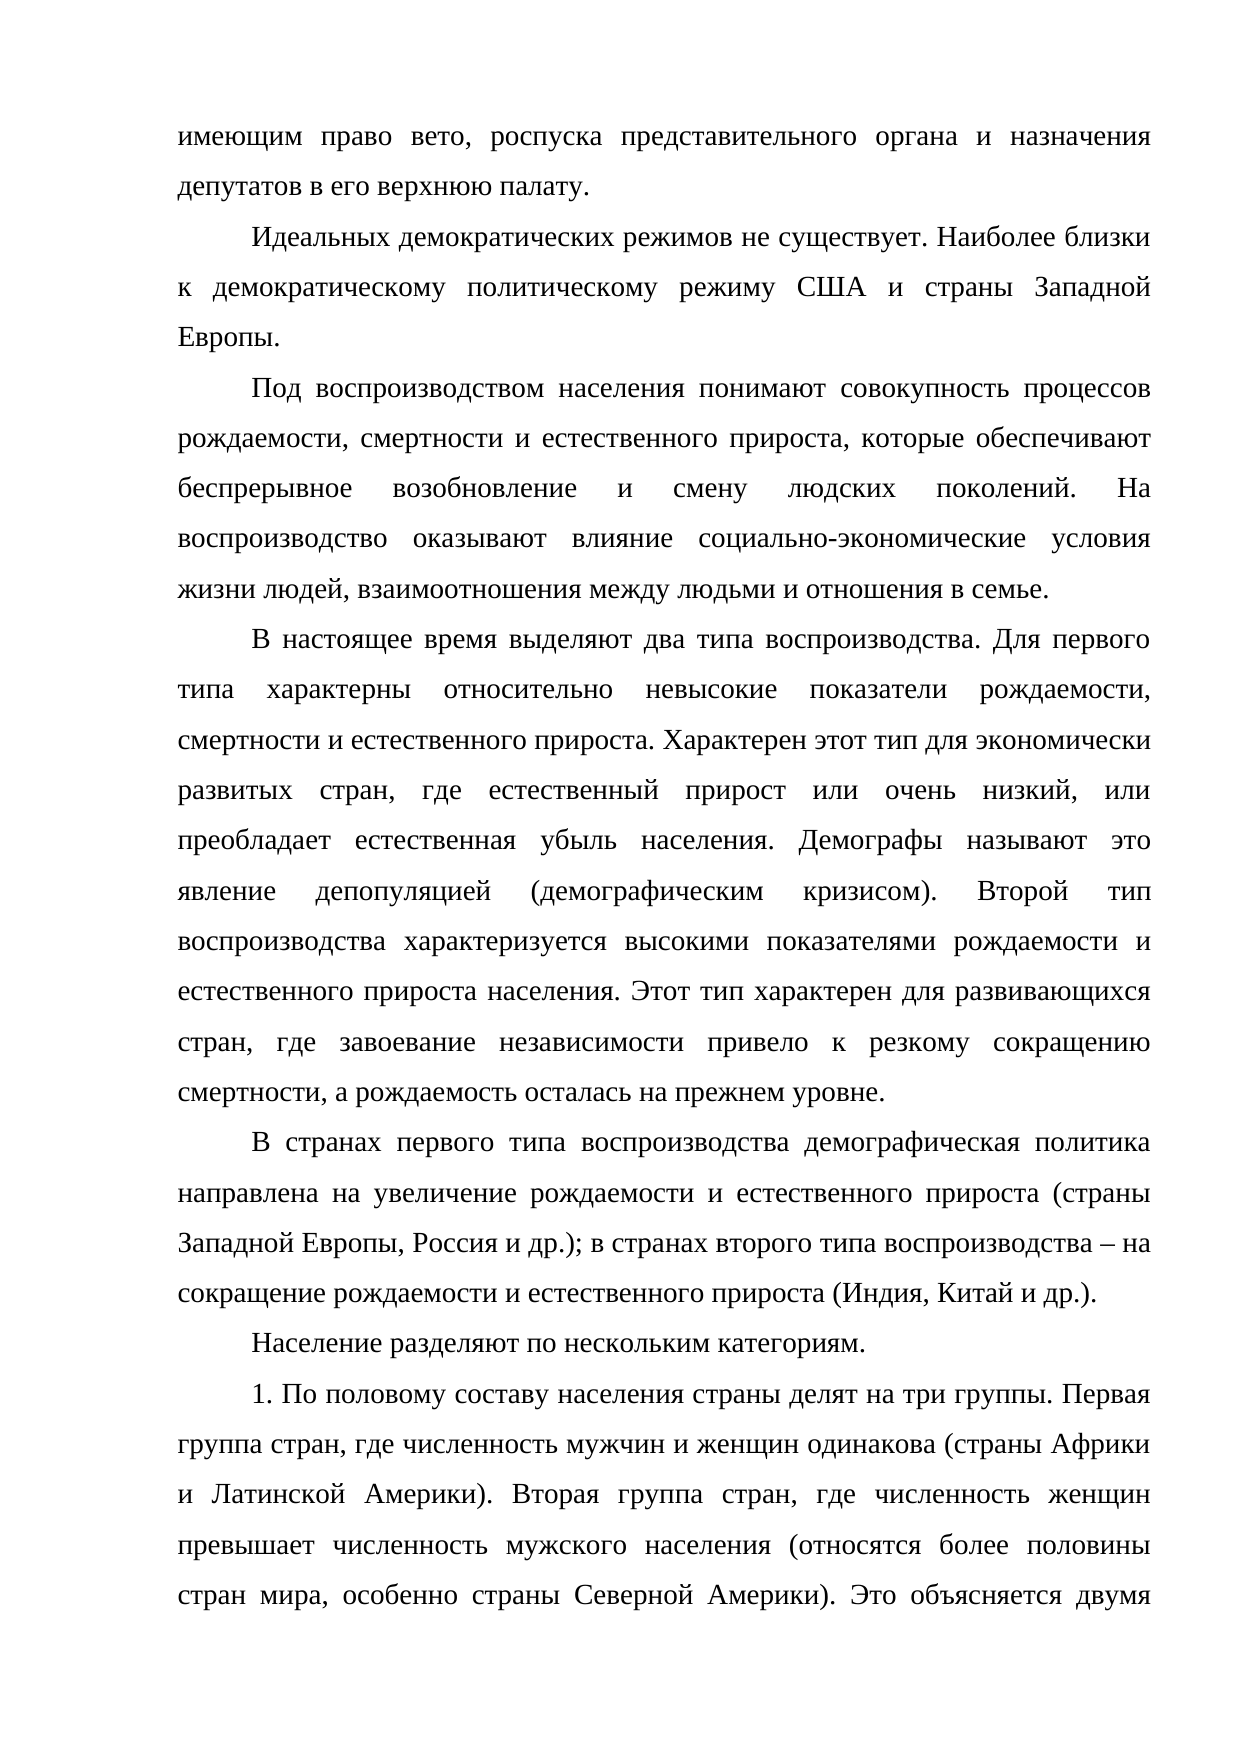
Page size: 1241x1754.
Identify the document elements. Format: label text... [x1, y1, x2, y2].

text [177, 118, 1152, 202]
text Идеальных демократических режимов не существует. Наиболее близки к демократическому политическому режиму США и страны Западной Европы. [177, 219, 1152, 353]
text Под воспроизводством населения понимают совокупность процессов рождаемости, смертности и естественного прироста, которые обеспечивают беспрерывное возобновление и смену людских поколений. На воспроизводство оказывают влияние социально-экономические условия жизни людей, взаимоотношения между людьми и отношения в семье. [177, 370, 1152, 604]
text В настоящее время выделяют два типа воспроизводства. Для первого типа характерны относительно невысокие показатели рождаемости, смертности и естественного прироста. Характерен этот тип для экономически развитых стран, где естественный прирост или очень низкий, или преобладает естественная убыль населения. Демографы называют это явление депопуляцией (демографическим кризисом). Второй тип воспроизводства характеризуется высокими показателями рождаемости и естественного прироста населения. Этот тип характерен для развивающихся стран, где завоевание независимости привело к резкому сокращению смертности, а рождаемость осталась на прежнем уровне. [177, 621, 1152, 1108]
text В странах первого типа воспроизводства демографическая политика направлена на увеличение рождаемости и естественного прироста (страны Западной Европы, Россия и др.); в странах второго типа воспроизводства – на сокращение рождаемости и естественного прироста (Индия, Китай и др.). [177, 1124, 1152, 1309]
text Население разделяют по нескольким категориям. [177, 1326, 1152, 1359]
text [177, 1376, 1152, 1611]
